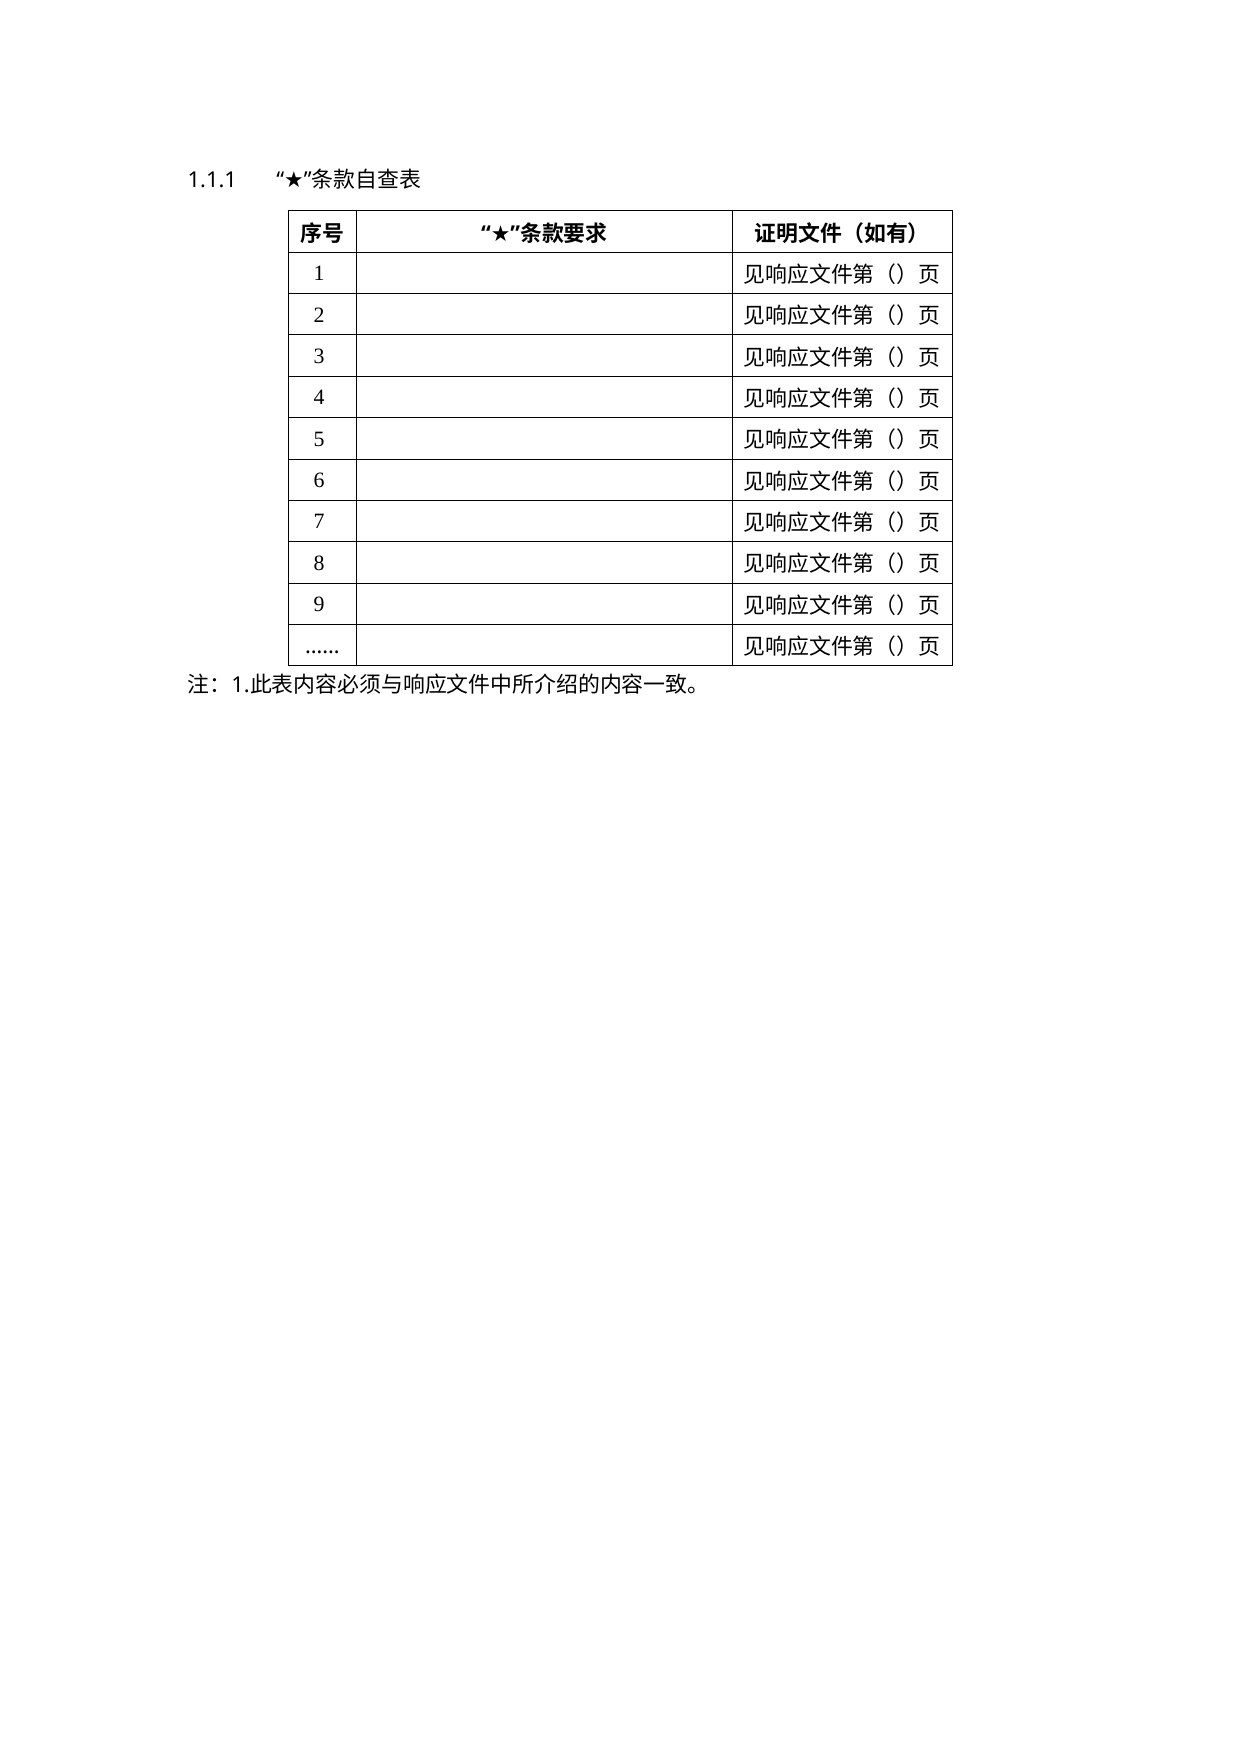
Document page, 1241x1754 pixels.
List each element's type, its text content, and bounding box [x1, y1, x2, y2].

table_cell 见响应文件第（）页 [733, 542, 952, 582]
table_cell [357, 460, 732, 500]
table_cell …… [289, 625, 356, 665]
table_cell 见响应文件第（）页 [733, 418, 952, 458]
table_cell [357, 335, 732, 376]
table_cell 见响应文件第（）页 [733, 460, 952, 500]
table_cell 见响应文件第（）页 [733, 501, 952, 541]
table_cell 3 [289, 335, 356, 376]
table_cell 8 [289, 542, 356, 582]
table_cell [357, 377, 732, 417]
table_cell 5 [289, 418, 356, 458]
table_cell 2 [289, 294, 356, 334]
text 1.1.1 “★”条款自查表 [187, 162, 1053, 194]
table_cell 1 [289, 253, 356, 293]
table_cell 见响应文件第（）页 [733, 625, 952, 665]
table_cell [357, 418, 732, 458]
table_cell 见响应文件第（）页 [733, 335, 952, 376]
table_cell 见响应文件第（）页 [733, 294, 952, 334]
table_cell [357, 542, 732, 582]
table_header 序号 [289, 211, 356, 252]
table_cell 见响应文件第（）页 [733, 584, 952, 624]
table_cell [357, 584, 732, 624]
table_cell [357, 625, 732, 665]
table_cell 见响应文件第（）页 [733, 253, 952, 293]
table_cell 6 [289, 460, 356, 500]
table_cell 4 [289, 377, 356, 417]
table_cell 9 [289, 584, 356, 624]
table_cell [357, 501, 732, 541]
table_cell 7 [289, 501, 356, 541]
table_header “★”条款要求 [357, 211, 732, 252]
table_header 证明文件（如有） [733, 211, 952, 252]
text 注：1.此表内容必须与响应文件中所介绍的内容一致。 [187, 666, 1053, 699]
table_cell [357, 294, 732, 334]
table_cell 见响应文件第（）页 [733, 377, 952, 417]
table_cell [357, 253, 732, 293]
